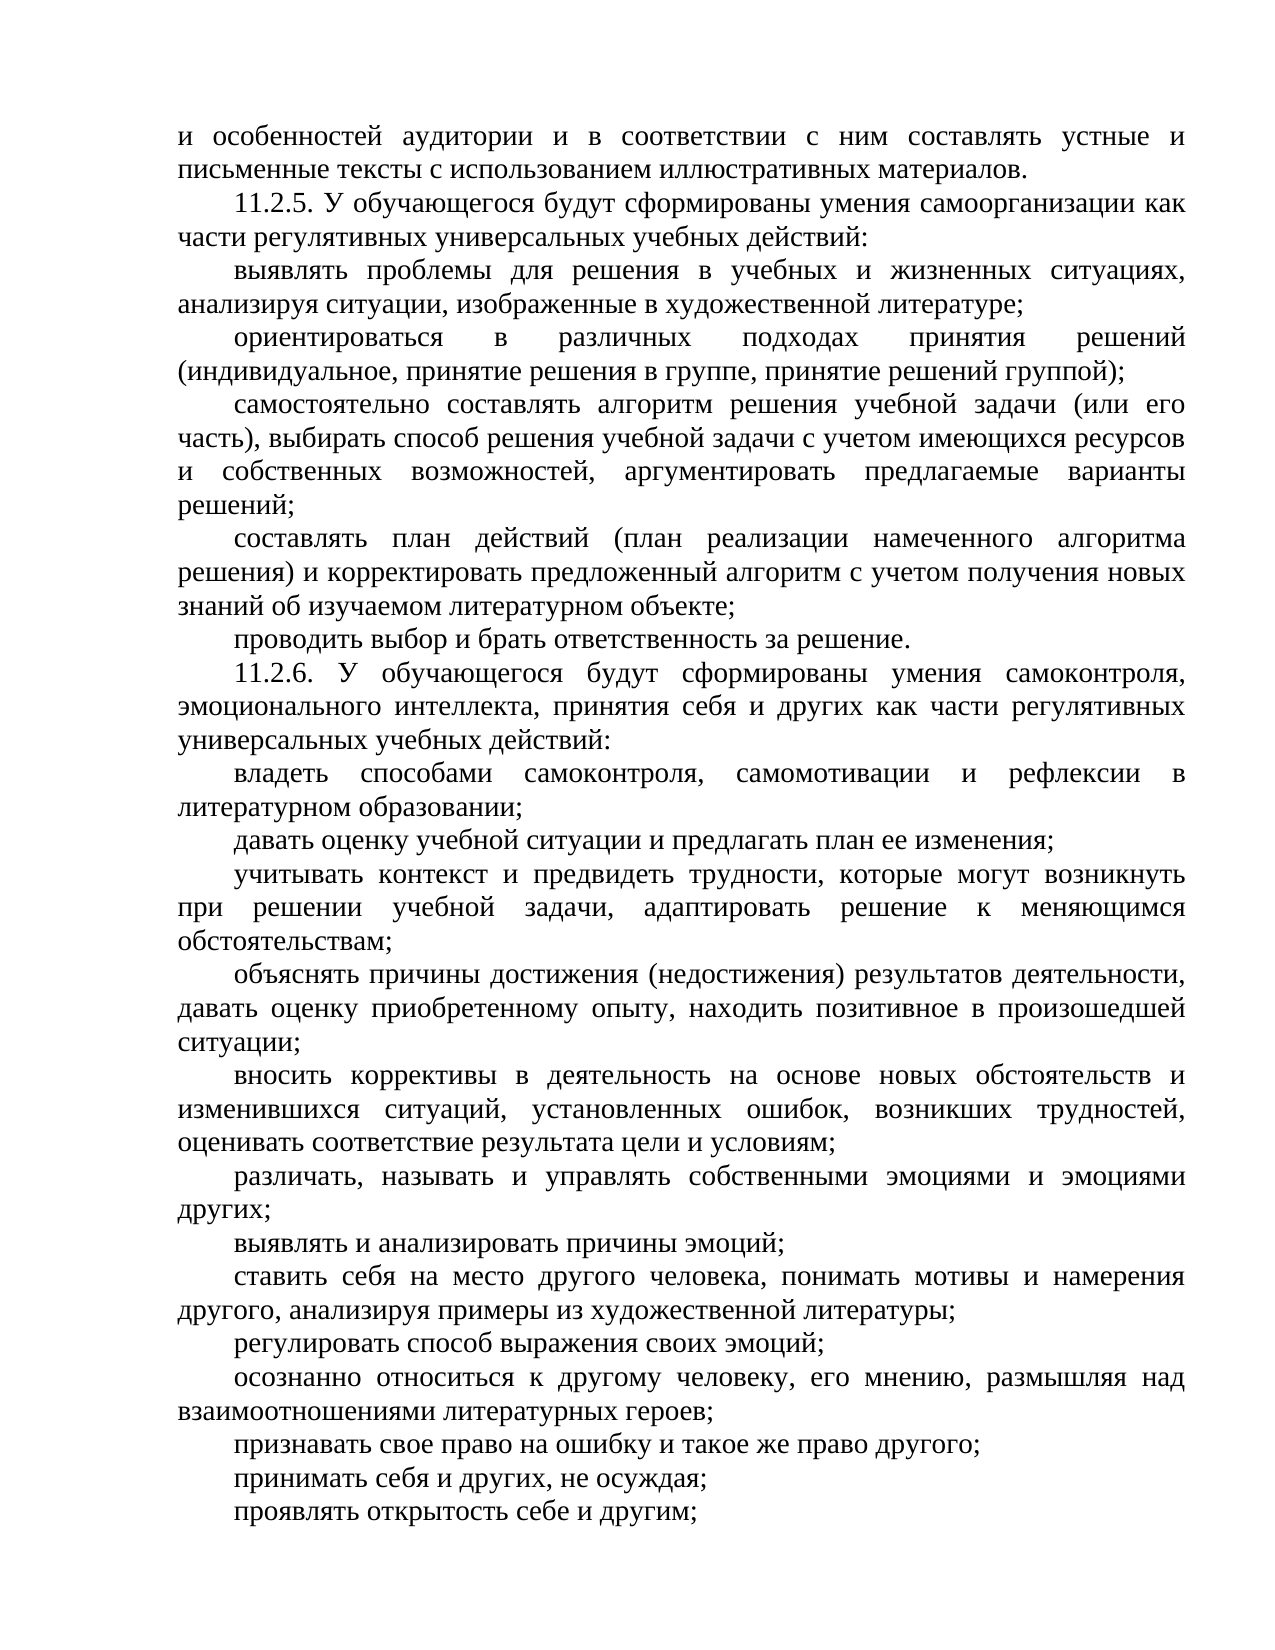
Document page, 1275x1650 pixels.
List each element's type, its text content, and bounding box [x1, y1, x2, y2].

text самостоятельно составлять алгоритм решения учебной задачи (или его часть), выбирать способ решения учебной задачи с учетом имеющихся ресурсов и собственных возможностей, аргументировать предлагаемые варианты решений; [177, 386, 1186, 521]
text 11.2.5. У обучающегося будут сформированы умения самоорганизации как части регулятивных универсальных учебных действий: [177, 185, 1186, 252]
text проводить выбор и брать ответственность за решение. [177, 621, 1186, 655]
text осознанно относиться к другому человеку, его мнению, размышляя над взаимоотношениями литературных героев; [177, 1359, 1186, 1426]
text вносить коррективы в деятельность на основе новых обстоятельств и изменившихся ситуаций, установленных ошибок, возникших трудностей, оценивать соответствие результата цели и условиям; [177, 1057, 1186, 1158]
text ориентироваться в различных подходах принятия решений (индивидуальное, принятие решения в группе, принятие решений группой); [177, 319, 1186, 386]
text составлять план действий (план реализации намеченного алгоритма решения) и корректировать предложенный алгоритм с учетом получения новых знаний об изучаемом литературном объекте; [177, 521, 1186, 621]
text различать, называть и управлять собственными эмоциями и эмоциями других; [177, 1158, 1186, 1225]
text проявлять открытость себе и другим; [177, 1493, 1186, 1527]
text учитывать контекст и предвидеть трудности, которые могут возникнуть при решении учебной задачи, адаптировать решение к меняющимся обстоятельствам; [177, 856, 1186, 957]
text признавать свое право на ошибку и такое же право другого; [177, 1426, 1186, 1460]
text выявлять и анализировать причины эмоций; [177, 1225, 1186, 1258]
text принимать себя и других, не осуждая; [177, 1460, 1186, 1493]
text давать оценку учебной ситуации и предлагать план ее изменения; [177, 822, 1186, 856]
text регулировать способ выражения своих эмоций; [177, 1326, 1186, 1359]
text выявлять проблемы для решения в учебных и жизненных ситуациях, анализируя ситуации, изображенные в художественной литературе; [177, 252, 1186, 319]
text владеть способами самоконтроля, самомотивации и рефлексии в литературном образовании; [177, 755, 1186, 822]
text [177, 118, 1186, 185]
text объяснять причины достижения (недостижения) результатов деятельности, давать оценку приобретенному опыту, находить позитивное в произошедшей ситуации; [177, 957, 1186, 1057]
text 11.2.6. У обучающегося будут сформированы умения самоконтроля, эмоционального интеллекта, принятия себя и других как части регулятивных универсальных учебных действий: [177, 655, 1186, 755]
text ставить себя на место другого человека, понимать мотивы и намерения другого, анализируя примеры из художественной литературы; [177, 1258, 1186, 1326]
